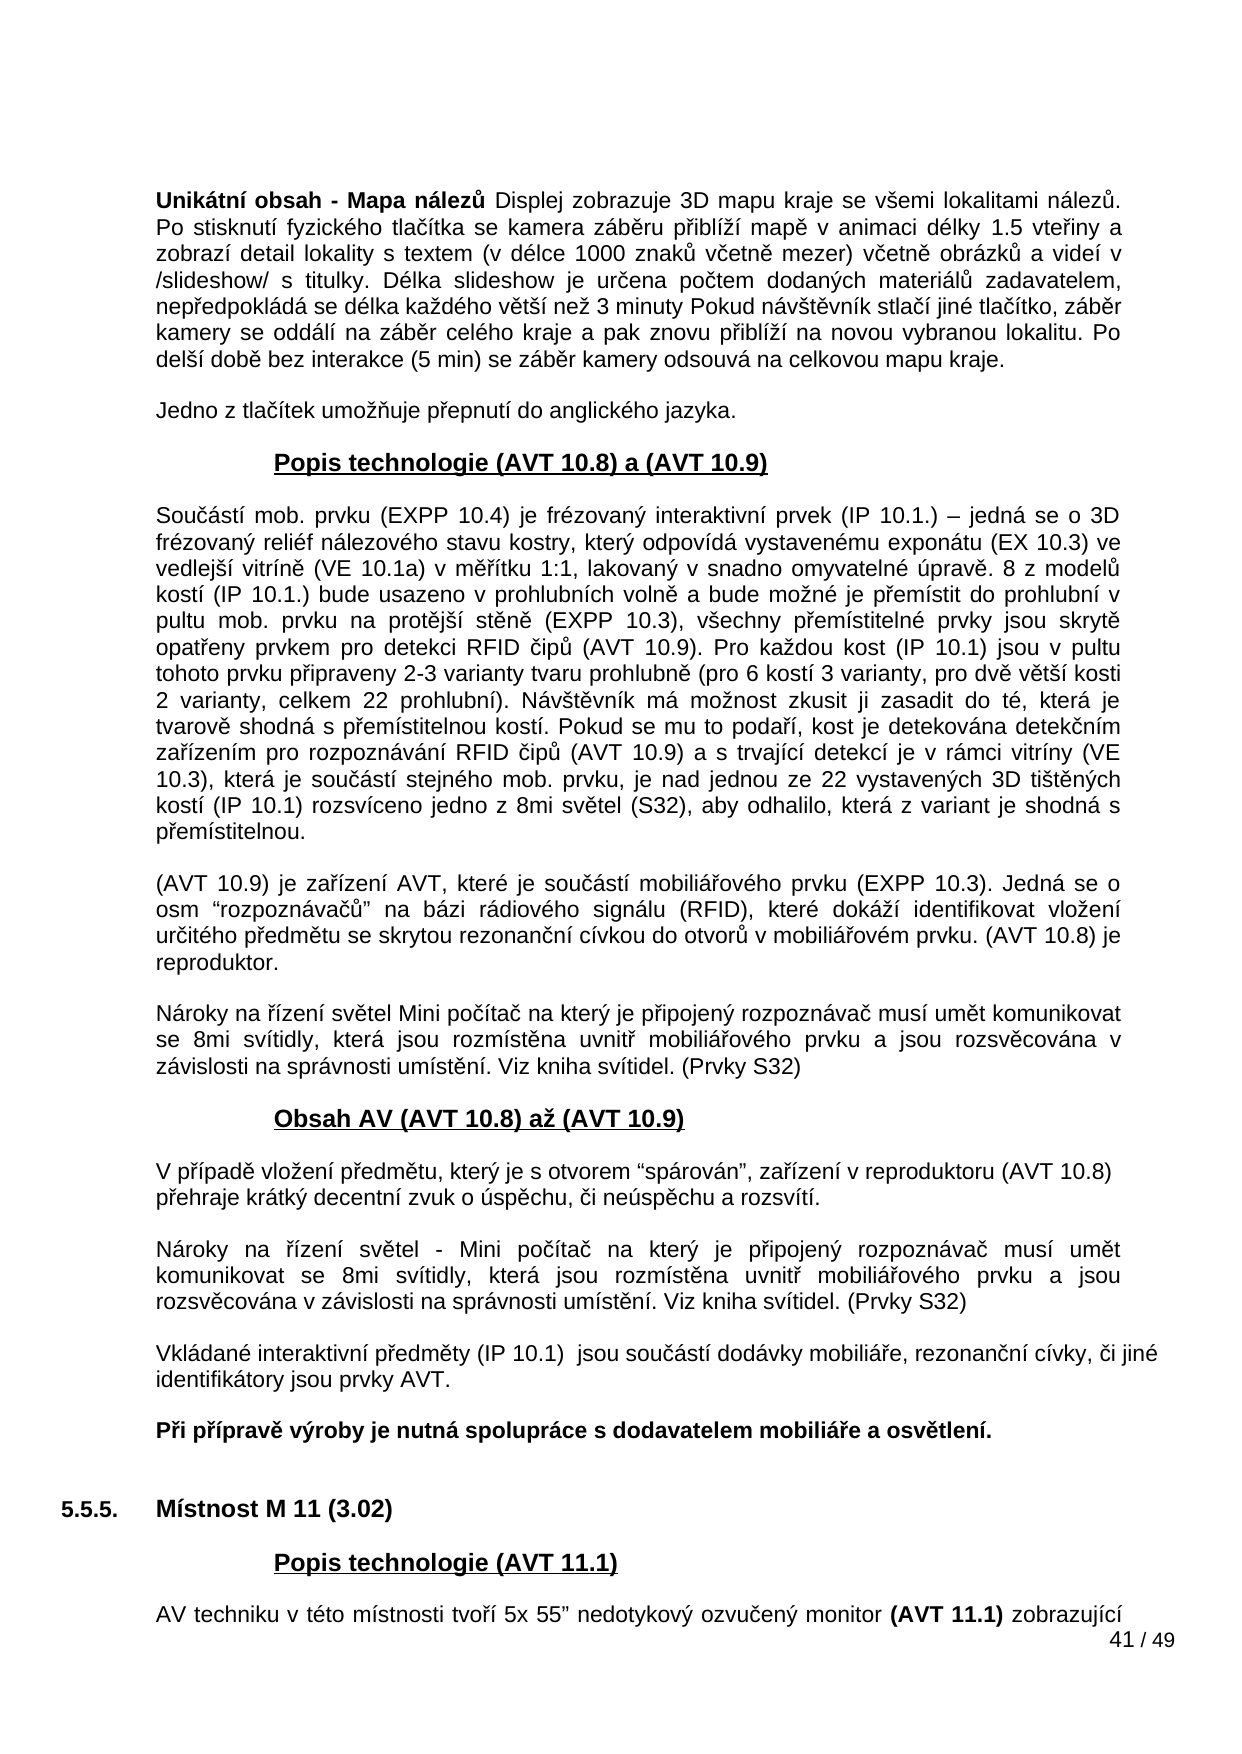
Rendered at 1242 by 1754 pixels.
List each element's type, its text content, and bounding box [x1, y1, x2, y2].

text Součástí mob. prvku (EXPP 10.4) je frézovaný interaktivní prvek (IP 10.1.) – jedná se o 3D frézovaný reliéf nálezového stavu kostry, který odpovídá vystavenému exponátu (EX 10.3) ve vedlejší vitríně (VE 10.1a) v měřítku 1:1, lakovaný v snadno omyvatelné úpravě. 8 z modelů kostí (IP 10.1.) bude usazeno v prohlubních volně a bude možné je přemístit do prohlubní v pultu mob. prvku na protější stěně (EXPP 10.3), všechny přemístitelné prvky jsou skrytě opatřeny prvkem pro detekci RFID čipů (AVT 10.9). Pro každou kost (IP 10.1) jsou v pultu tohoto prvku připraveny 2-3 varianty tvaru prohlubně (pro 6 kostí 3 varianty, pro dvě větší kosti 2 varianty, celkem 22 prohlubní). Návštěvník má možnost zkusit ji zasadit do té, která je tvarově shodná s přemístitelnou kostí. Pokud se mu to podaří, kost je detekována detekčním zařízením pro rozpoznávání RFID čipů (AVT 10.9) a s trvající detekcí je v rámci vitríny (VE 10.3), která je součástí stejného mob. prvku, je nad jednou ze 22 vystavených 3D tištěných kostí (IP 10.1) rozsvíceno jedno z 8mi světel (S32), aby odhalilo, která z variant je shodná s přemístitelnou. [156, 502, 1122, 845]
text Unikátní obsah - Mapa nálezů Displej zobrazuje 3D mapu kraje se všemi lokalitami nálezů. Po stisknutí fyzického tlačítka se kamera záběru přiblíží mapě v animaci délky 1.5 vteřiny a zobrazí detail lokality s textem (v délce 1000 znaků včetně mezer) včetně obrázků a videí v /slideshow/ s titulky. Délka slideshow je určena počtem dodaných materiálů zadavatelem, nepředpokládá se délka každého větší než 3 minuty Pokud návštěvník stlačí jiné tlačítko, záběr kamery se oddálí na záběr celého kraje a pak znovu přiblíží na novou vybranou lokalitu. Po delší době bez interakce (5 min) se záběr kamery odsouvá na celkovou mapu kraje. [156, 187, 1122, 372]
subtitle Popis technologie (AVT 10.8) a (AVT 10.9) [156, 448, 1175, 477]
text (AVT 10.9) je zařízení AVT, které je součástí mobiliářového prvku (EXPP 10.3). Jedná se o osm “rozpoznávačů” na bázi rádiového signálu (RFID), které dokáží identifikovat vložení určitého předmětu se skrytou rezonanční cívkou do otvorů v mobiliářovém prvku. (AVT 10.8) je reproduktor. [156, 870, 1122, 975]
text Při přípravě výroby je nutná spolupráce s dodavatelem mobiliáře a osvětlení. [156, 1417, 1175, 1444]
subtitle Obsah AV (AVT 10.8) až (AVT 10.9) [156, 1104, 1175, 1133]
text Vkládané interaktivní předměty (IP 10.1) jsou součástí dodávky mobiliáře, rezonanční cívky, či jiné identifikátory jsou prvky AVT. [156, 1340, 1175, 1392]
subtitle Místnost M 11 (3.02) [61, 1494, 1175, 1522]
text Jedno z tlačítek umožňuje přepnutí do anglického jazyka. [156, 397, 1175, 423]
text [156, 1601, 1122, 1628]
subtitle Popis technologie (AVT 11.1) [156, 1547, 1175, 1576]
text Nároky na řízení světel - Mini počítač na který je připojený rozpoznávač musí umět komunikovat se 8mi svítidly, která jsou rozmístěna uvnitř mobiliářového prvku a jsou rozsvěcována v závislosti na správnosti umístění. Viz kniha svítidel. (Prvky S32) [156, 1236, 1122, 1315]
text Nároky na řízení světel Mini počítač na který je připojený rozpoznávač musí umět komunikovat se 8mi svítidly, která jsou rozmístěna uvnitř mobiliářového prvku a jsou rozsvěcována v závislosti na správnosti umístění. Viz kniha svítidel. (Prvky S32) [156, 1000, 1122, 1079]
text V případě vložení předmětu, který je s otvorem “spárován”, zařízení v reproduktoru (AVT 10.8) přehraje krátký decentní zvuk o úspěchu, či neúspěchu a rozsvítí. [156, 1158, 1175, 1211]
